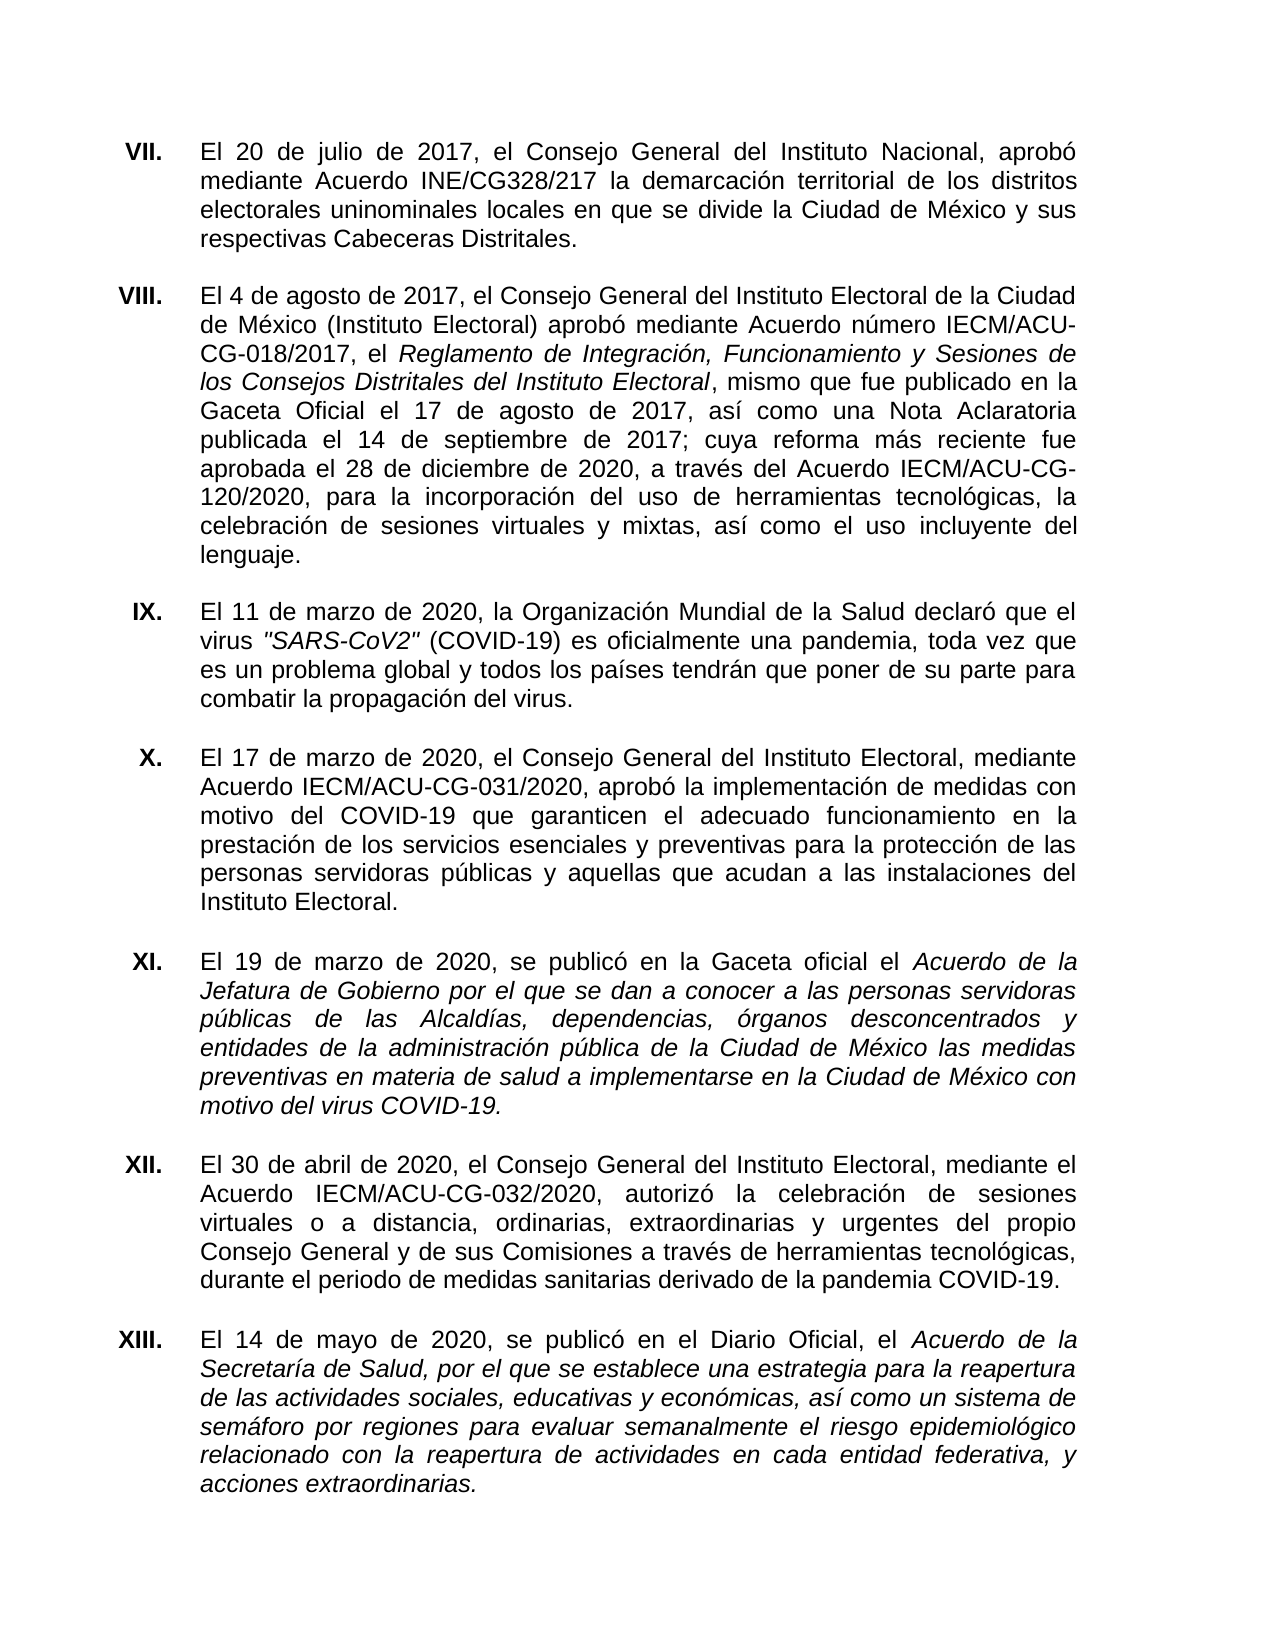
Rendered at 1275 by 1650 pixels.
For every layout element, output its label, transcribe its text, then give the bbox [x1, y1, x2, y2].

list El 19 de marzo de 2020, se publicó en la Gaceta oficial el Acuerdo de la Jefatura de Gobierno por el que se dan a conocer a las personas servidoras públicas de las Alcaldías, dependencias, órganos desconcentrados y entidades de la administración pública de la Ciudad de México las medidas preventivas en materia de salud a implementarse en la Ciudad de México con motivo del virus COVID-19. [162, 947, 1078, 1119]
list El 30 de abril de 2020, el Consejo General del Instituto Electoral, mediante el Acuerdo IECM/ACU-CG-032/2020, autorizó la celebración de sesiones virtuales o a distancia, ordinarias, extraordinarias y urgentes del propio Consejo General y de sus Comisiones a través de herramientas tecnológicas, durante el periodo de medidas sanitarias derivado de la pandemia COVID-19. [162, 1151, 1078, 1294]
list El 11 de marzo de 2020, la Organización Mundial de la Salud declaró que el virus "SARS-CoV2" (COVID-19) es oficialmente una pandemia, toda vez que es un problema global y todos los países tendrán que poner de su parte para combatir la propagación del virus. [162, 597, 1078, 712]
list El 4 de agosto de 2017, el Consejo General del Instituto Electoral de la Ciudad de México (Instituto Electoral) aprobó mediante Acuerdo número IECM/ACU-CG-018/2017, el Reglamento de Integración, Funcionamiento y Sesiones de los Consejos Distritales del Instituto Electoral, mismo que fue publicado en la Gaceta Oficial el 17 de agosto de 2017, así como una Nota Aclaratoria publicada el 14 de septiembre de 2017; cuya reforma más reciente fue aprobada el 28 de diciembre de 2020, a través del Acuerdo IECM/ACU-CG-120/2020, para la incorporación del uso de herramientas tecnológicas, la celebración de sesiones virtuales y mixtas, así como el uso incluyente del lenguaje. [162, 281, 1078, 569]
list El 17 de marzo de 2020, el Consejo General del Instituto Electoral, mediante Acuerdo IECM/ACU-CG-031/2020, aprobó la implementación de medidas con motivo del COVID-19 que garanticen el adecuado funcionamiento en la prestación de los servicios esenciales y preventivas para la protección de las personas servidoras públicas y aquellas que acudan a las instalaciones del Instituto Electoral. [162, 743, 1078, 916]
list El 20 de julio de 2017, el Consejo General del Instituto Nacional, aprobó mediante Acuerdo INE/CG328/217 la demarcación territorial de los distritos electorales uninominales locales en que se divide la Ciudad de México y sus respectivas Cabeceras Distritales. [162, 137, 1078, 252]
list El 14 de mayo de 2020, se publicó en el Diario Oficial, el Acuerdo de la Secretaría de Salud, por el que se establece una estrategia para la reapertura de las actividades sociales, educativas y económicas, así como un sistema de semáforo por regiones para evaluar semanalmente el riesgo epidemiológico relacionado con la reapertura de actividades en cada entidad federativa, y acciones extraordinarias. [162, 1325, 1078, 1498]
